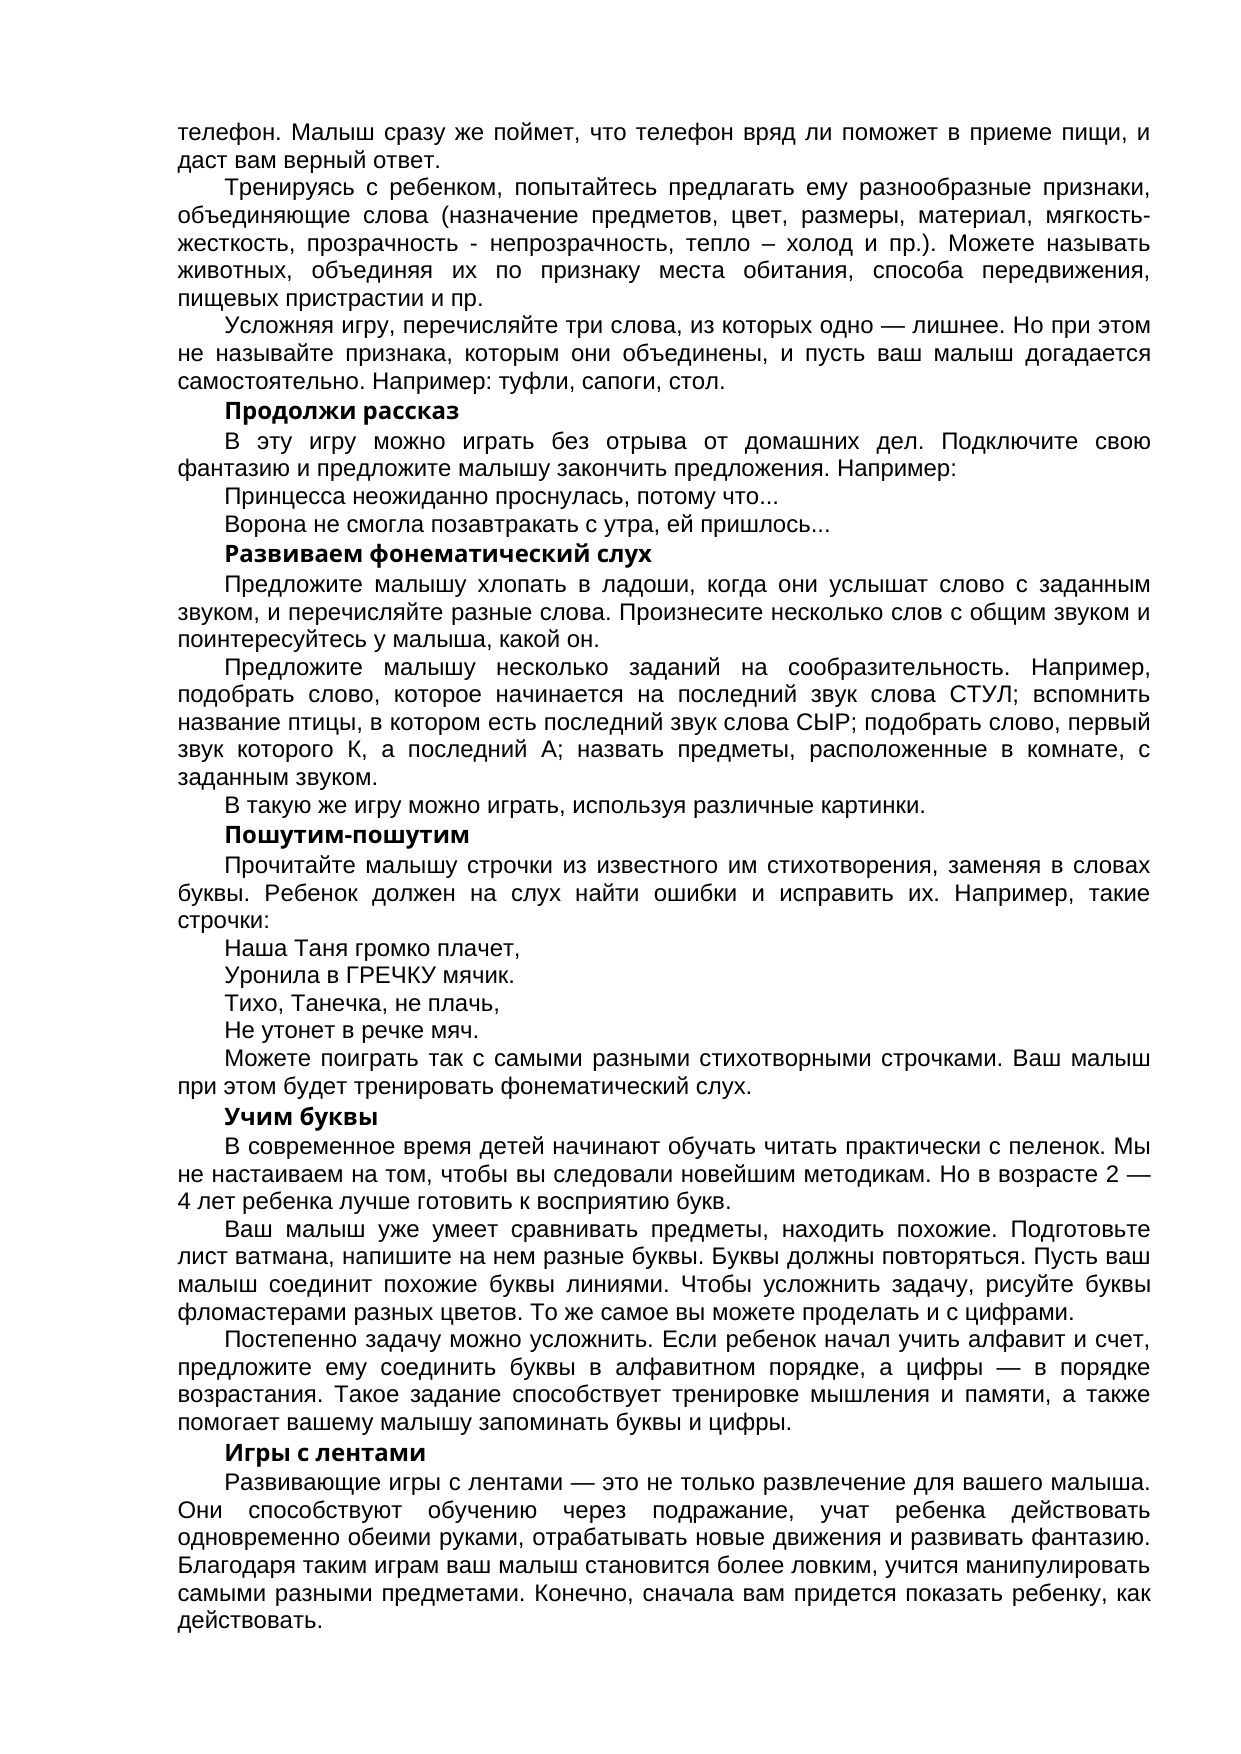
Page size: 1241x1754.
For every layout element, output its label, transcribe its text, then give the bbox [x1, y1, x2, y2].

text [177, 118, 1152, 173]
text Ворона не смогла позавтракать с утра, ей пришлось... [177, 509, 1152, 537]
text Наша Таня громко плачет, [177, 934, 1152, 961]
text Предложите малышу хлопать в ладоши, когда они услышат слово с заданным звуком, и перечисляйте разные слова. Произнесите несколько слов с общим звуком и поинтересуйтесь у малыша, какой он. [177, 570, 1152, 653]
text Тренируясь с ребенком, попытайтесь предлагать ему разнообразные признаки, объединяющие слова (назначение предметов, цвет, размеры, материал, мягкость-жесткость, прозрачность - непрозрачность, тепло – холод и пр.). Можете называть животных, объединяя их по признаку места обитания, способа передвижения, пищевых пристрастии и пр. [177, 173, 1152, 311]
text Постепенно задачу можно усложнить. Если ребенок начал учить алфавит и счет, предложите ему соединить буквы в алфавитном порядке, а цифры — в порядке возрастания. Такое задание способствует тренировке мышления и памяти, а также помогает вашему малышу запоминать буквы и цифры. [177, 1325, 1152, 1436]
text В эту игру можно играть без отрыва от домашних дел. Подключите свою фантазию и предложите малышу закончить предложения. Например: [177, 427, 1152, 482]
text Пошутим-пошутим [177, 818, 1152, 851]
text Предложите малышу несколько заданий на сообразительность. Например, подобрать слово, которое начинается на последний звук слова СТУЛ; вспомнить название птицы, в котором есть последний звук слова СЫР; подобрать слово, первый звук которого К, а последний А; назвать предметы, расположенные в комнате, с заданным звуком. [177, 653, 1152, 791]
text Тихо, Танечка, не плачь, [177, 989, 1152, 1016]
text Ваш малыш уже умеет сравнивать предметы, находить похожие. Подготовьте лист ватмана, напишите на нем разные буквы. Буквы должны повторяться. Пусть ваш малыш соединит похожие буквы линиями. Чтобы усложнить задачу, рисуйте буквы фломастерами разных цветов. То же самое вы можете проделать и с цифрами. [177, 1215, 1152, 1325]
text В современное время детей начинают обучать читать практически с пеленок. Мы не настаиваем на том, чтобы вы следовали новейшим методикам. Но в возрасте 2 — 4 лет ребенка лучше готовить к восприятию букв. [177, 1132, 1152, 1215]
text Прочитайте малышу строчки из известного им стихотворения, заменяя в словах буквы. Ребенок должен на слух найти ошибки и исправить их. Например, такие строчки: [177, 851, 1152, 934]
text Продолжи рассказ [177, 394, 1152, 427]
text Развиваем фонематический слух [177, 537, 1152, 570]
text Развивающие игры с лентами — это не только развлечение для вашего малыша. Они способствуют обучению через подражание, учат ребенка действовать одновременно обеими руками, отрабатывать новые движения и развивать фантазию. Благодаря таким играм ваш малыш становится более ловким, учится манипулировать самыми разными предметами. Конечно, сначала вам придется показать ребенку, как действовать. [177, 1468, 1152, 1634]
text Можете поиграть так с самыми разными стихотворными строчками. Ваш малыш при этом будет тренировать фонематический слух. [177, 1044, 1152, 1099]
text Усложняя игру, перечисляйте три слова, из которых одно — лишнее. Но при этом не называйте признака, которым они объединены, и пусть ваш малыш догадается самостоятельно. Например: туфли, сапоги, стол. [177, 311, 1152, 394]
text Игры с лентами [177, 1436, 1152, 1468]
text В такую же игру можно играть, используя различные картинки. [177, 791, 1152, 818]
text Не утонет в речке мяч. [177, 1016, 1152, 1044]
text Учим буквы [177, 1099, 1152, 1132]
text Уронила в ГРЕЧКУ мячик. [177, 961, 1152, 989]
text Принцесса неожиданно проснулась, потому что... [177, 482, 1152, 509]
